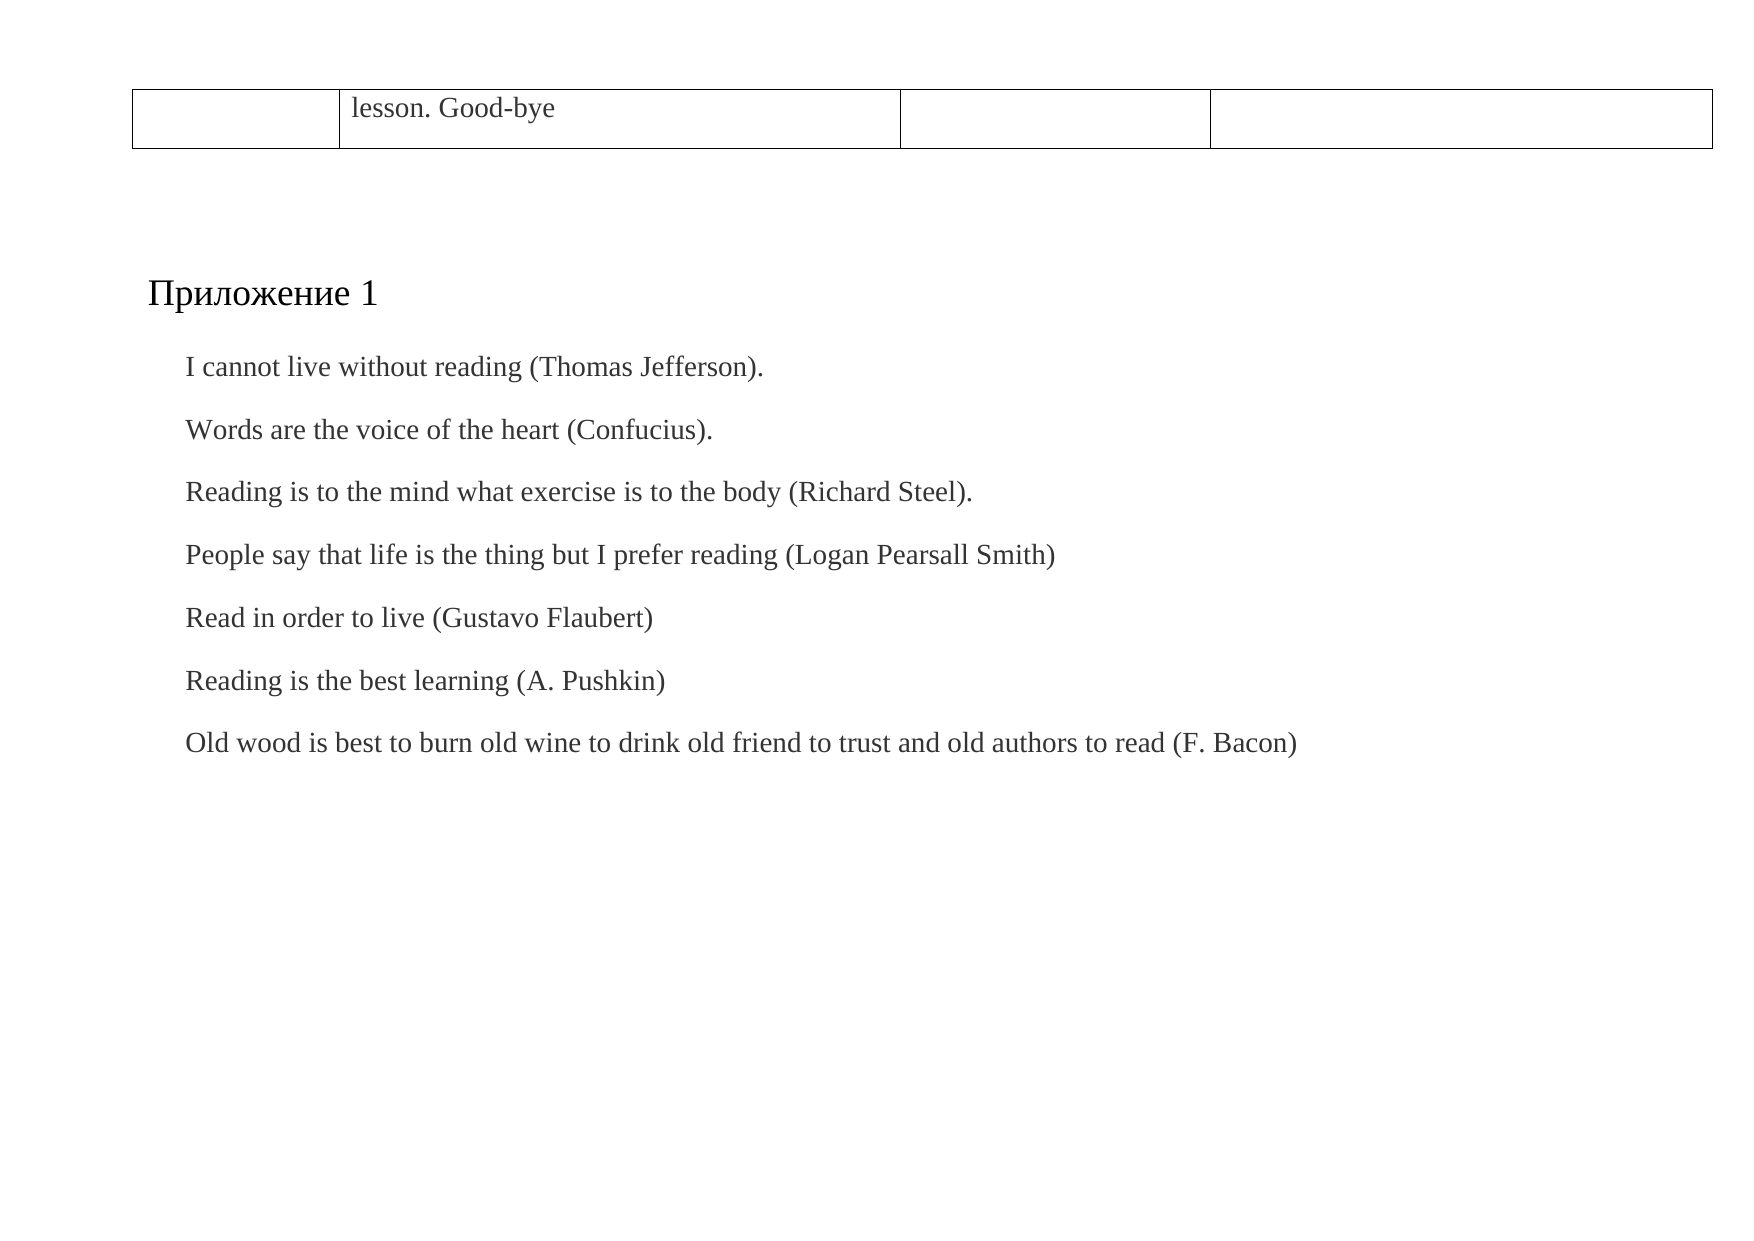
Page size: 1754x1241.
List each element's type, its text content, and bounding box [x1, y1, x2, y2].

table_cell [901, 90, 1210, 148]
text People say that life is the thing but I prefer reading (Logan Pearsall Smith) [185, 537, 1665, 571]
text Old wood is best to burn old wine to drink old friend to trust and old authors to read (F. Bacon) [185, 725, 1665, 759]
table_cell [340, 90, 900, 148]
table_cell [133, 90, 339, 148]
text I cannot live without reading (Thomas Jefferson). [185, 349, 1665, 383]
text Words are the voice of the heart (Confucius). [185, 412, 1665, 445]
text Reading is the best learning (A. Pushkin) [185, 663, 1665, 696]
text Приложение 1 [148, 270, 1665, 313]
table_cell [1211, 90, 1712, 148]
text Reading is to the mind what exercise is to the body (Richard Steel). [185, 474, 1665, 508]
text Read in order to live (Gustavo Flaubert) [185, 600, 1665, 633]
